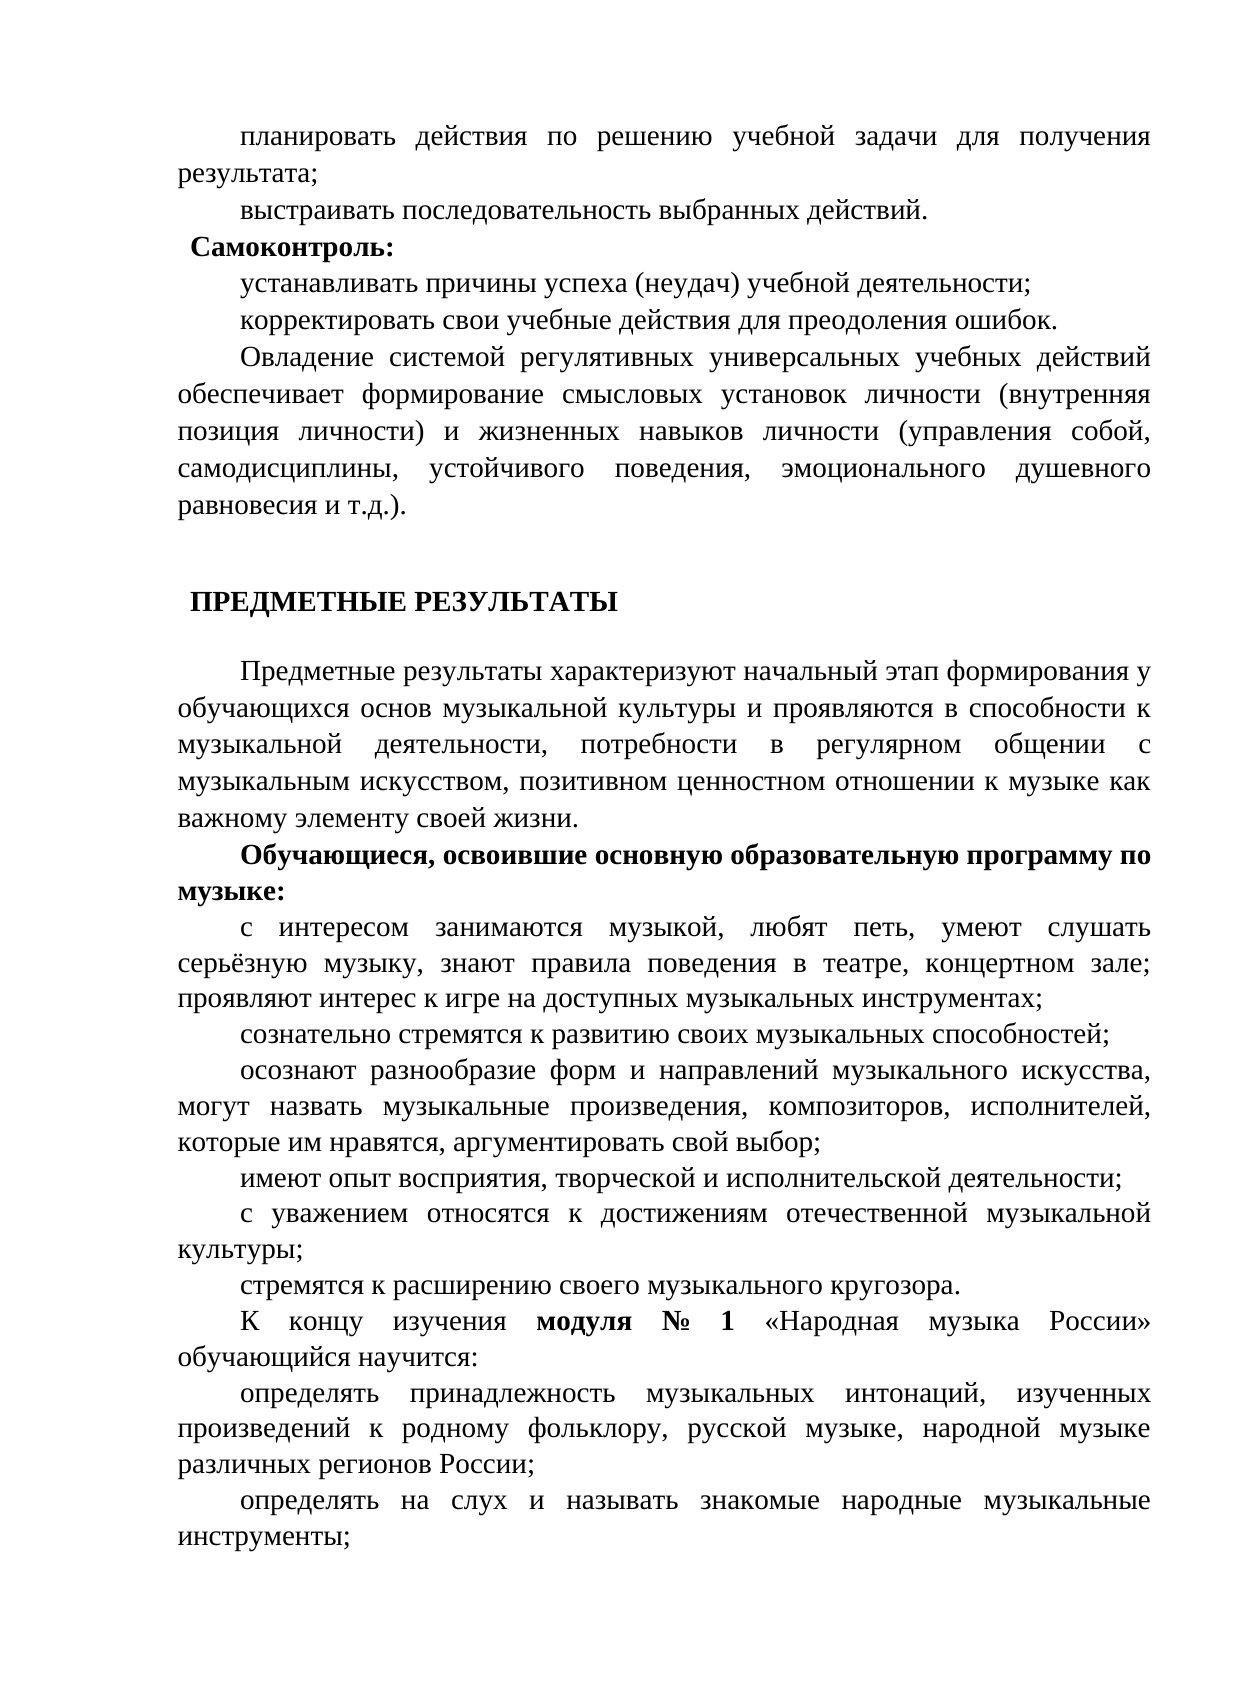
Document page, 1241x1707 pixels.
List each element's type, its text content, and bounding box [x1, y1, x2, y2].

text планировать действия по решению учебной задачи для получения результата; [177, 118, 1152, 188]
text Предметные результаты характеризуют начальный этап формирования у обучающихся основ музыкальной культуры и проявляются в способности к музыкальной деятельности, потребности в регулярном общении с музыкальным искусством, позитивном ценностном отношении к музыке как важному элементу своей жизни. [177, 653, 1152, 834]
text осознают разнообразие форм и направлений музыкального искусства, могут назвать музыкальные произведения, композиторов, исполнителей, которые им нравятся, аргументировать свой выбор; [177, 1052, 1152, 1157]
text ПРЕДМЕТНЫЕ РЕЗУЛЬТАТЫ [190, 584, 1152, 618]
text Обучающиеся, освоившие основную образовательную программу по музыке: [177, 837, 1152, 907]
text устанавливать причины успеха (неудач) учебной деятельности; [177, 266, 1152, 299]
text определять принадлежность музыкальных интонаций, изученных произведений к родному фольклору, русской музыке, народной музыке различных регионов России; [177, 1375, 1152, 1480]
text сознательно стремятся к развитию своих музыкальных способностей; [177, 1016, 1152, 1050]
text Самоконтроль: [190, 229, 1152, 262]
text Овладение системой регулятивных универсальных учебных действий обеспечивает формирование смысловых установок личности (внутренняя позиция личности) и жизненных навыков личности (управления собой, самодисциплины, устойчивого поведения, эмоционального душевного равновесия и т.д.). [177, 339, 1152, 520]
text определять на слух и называть знакомые народные музыкальные инструменты; [177, 1482, 1152, 1552]
text К концу изучения модуля № 1 «Народная музыка России» обучающийся научится: [177, 1303, 1152, 1372]
text с уважением относятся к достижениям отечественной музыкальной культуры; [177, 1196, 1152, 1265]
text выстраивать последовательность выбранных действий. [177, 192, 1152, 225]
text стремятся к расширению своего музыкального кругозора. [177, 1267, 1152, 1301]
text имеют опыт восприятия, творческой и исполнительской деятельности; [177, 1160, 1152, 1193]
text с интересом занимаются музыкой, любят петь, умеют слушать серьёзную музыку, знают правила поведения в театре, концертном зале; проявляют интерес к игре на доступных музыкальных инструментах; [177, 909, 1152, 1014]
text корректировать свои учебные действия для преодоления ошибок. [177, 302, 1152, 336]
